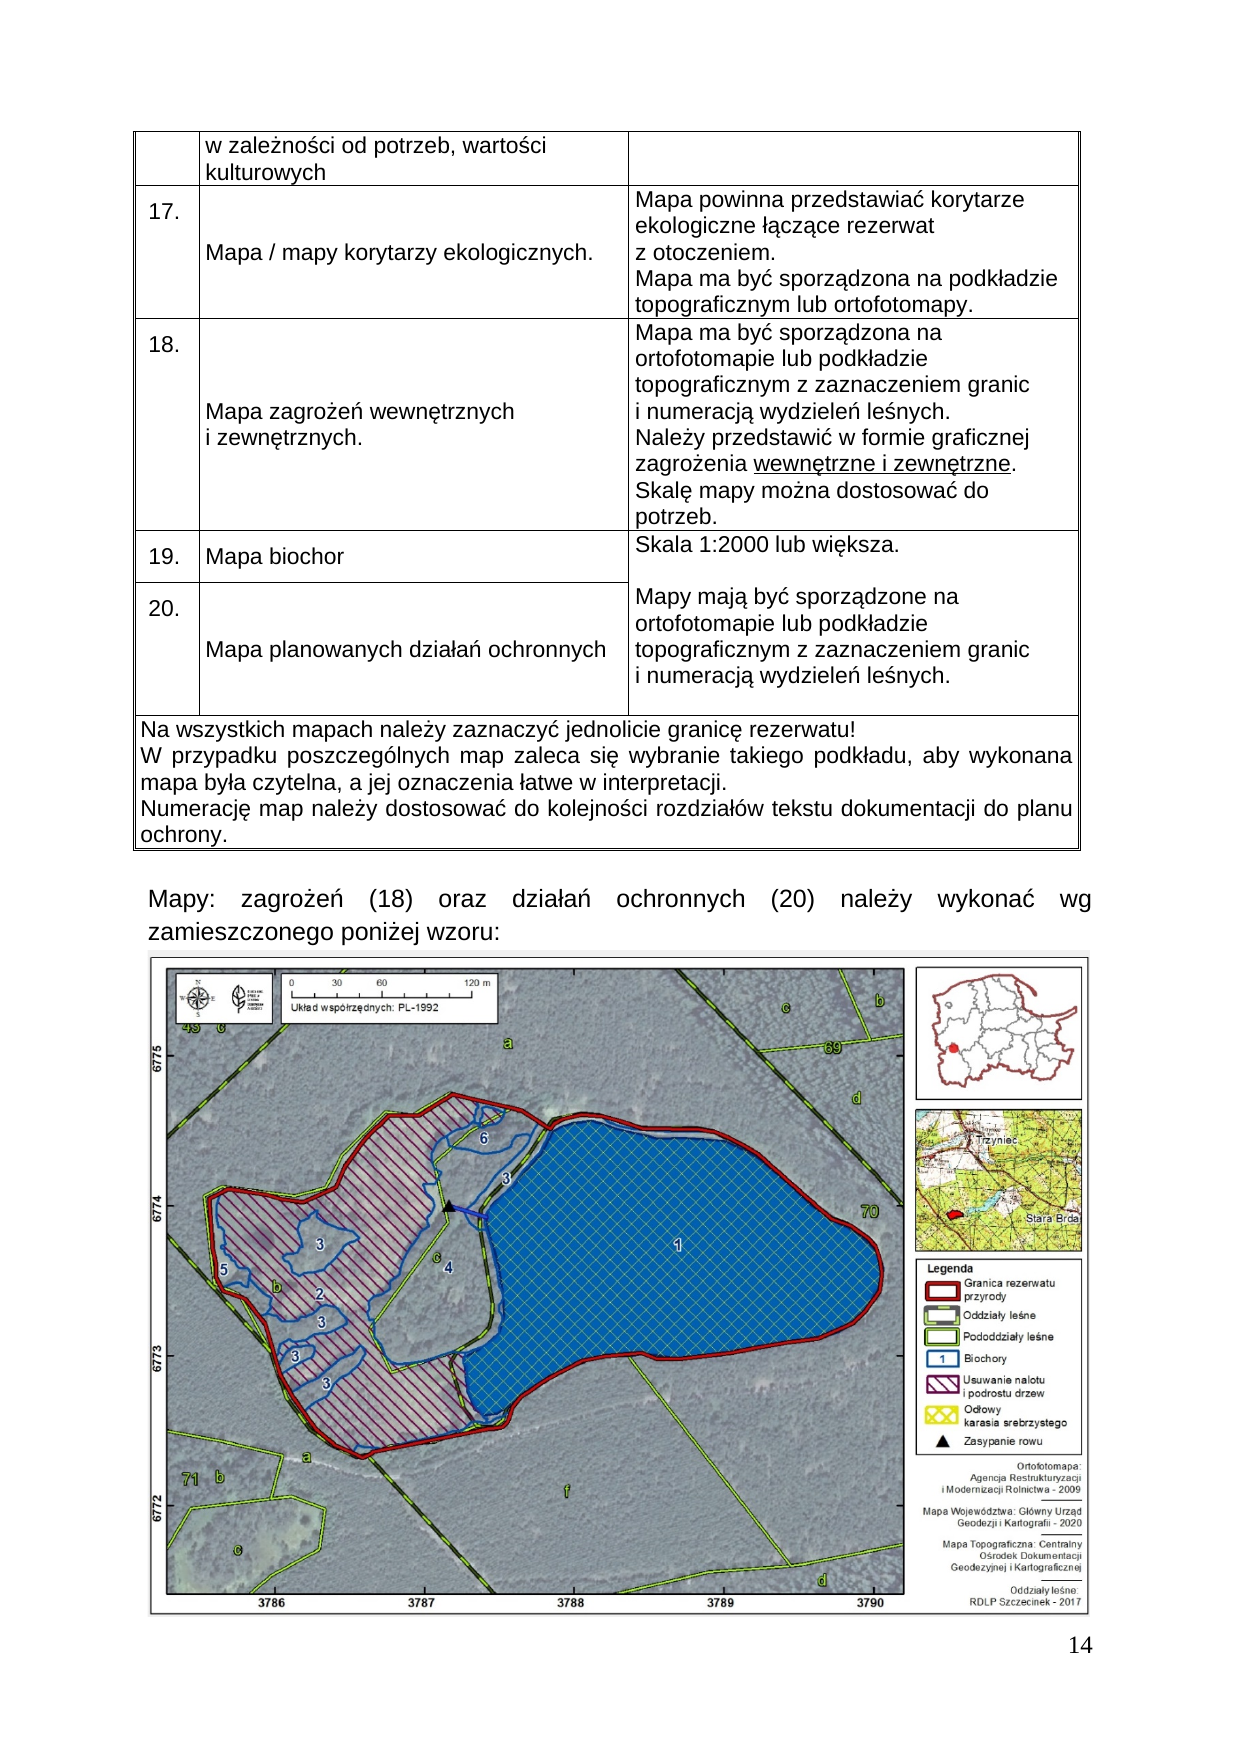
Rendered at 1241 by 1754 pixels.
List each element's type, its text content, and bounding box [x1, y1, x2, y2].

table_cell Mapa zagrożeń wewnętrznych i zewnętrznych. [200, 319, 628, 529]
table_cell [200, 132, 628, 185]
table_cell Na wszystkich mapach należy zaznaczyć jednolicie granicę rezerwatu! W przypadku poszczególnych map zaleca się wybranie takiego podkładu, aby wykonana mapa była czytelna, a jej oznaczenia łatwe w interpretacji. Numerację map należy dostosować do kolejności rozdziałów tekstu dokumentacji do planu ochrony. [136, 716, 1078, 848]
table_cell [136, 132, 199, 185]
text Mapy: zagrożeń (18) oraz działań ochronnych (20) należy wykonać wg zamieszczonego poniżej wzoru: [148, 884, 1093, 946]
table_cell Mapa planowanych działań ochronnych [200, 583, 628, 715]
table_cell Skala 1:2000 lub większa. Mapy mają być sporządzone na ortofotomapie lub podkładzie topograficznym z zaznaczeniem granic i numeracją wydzieleń leśnych. [629, 531, 1078, 715]
table_cell [136, 583, 199, 715]
table_cell Mapa biochor [200, 531, 628, 582]
table_cell Mapa ma być sporządzona na ortofotomapie lub podkładzie topograficznym z zaznaczeniem granic i numeracją wydzieleń leśnych. Należy przedstawić w formie graficznej zagrożenia wewnętrzne i zewnętrzne. Skalę mapy można dostosować do potrzeb. [629, 319, 1078, 529]
table_cell [136, 319, 199, 529]
table_cell [136, 531, 199, 582]
table_cell Mapa powinna przedstawiać korytarze ekologiczne łączące rezerwat z otoczeniem. Mapa ma być sporządzona na podkładzie topograficznym lub ortofotomapy. [629, 186, 1078, 318]
table_cell Mapa / mapy korytarzy ekologicznych. [200, 186, 628, 318]
table_cell [136, 186, 199, 318]
picture [147, 950, 1090, 1617]
